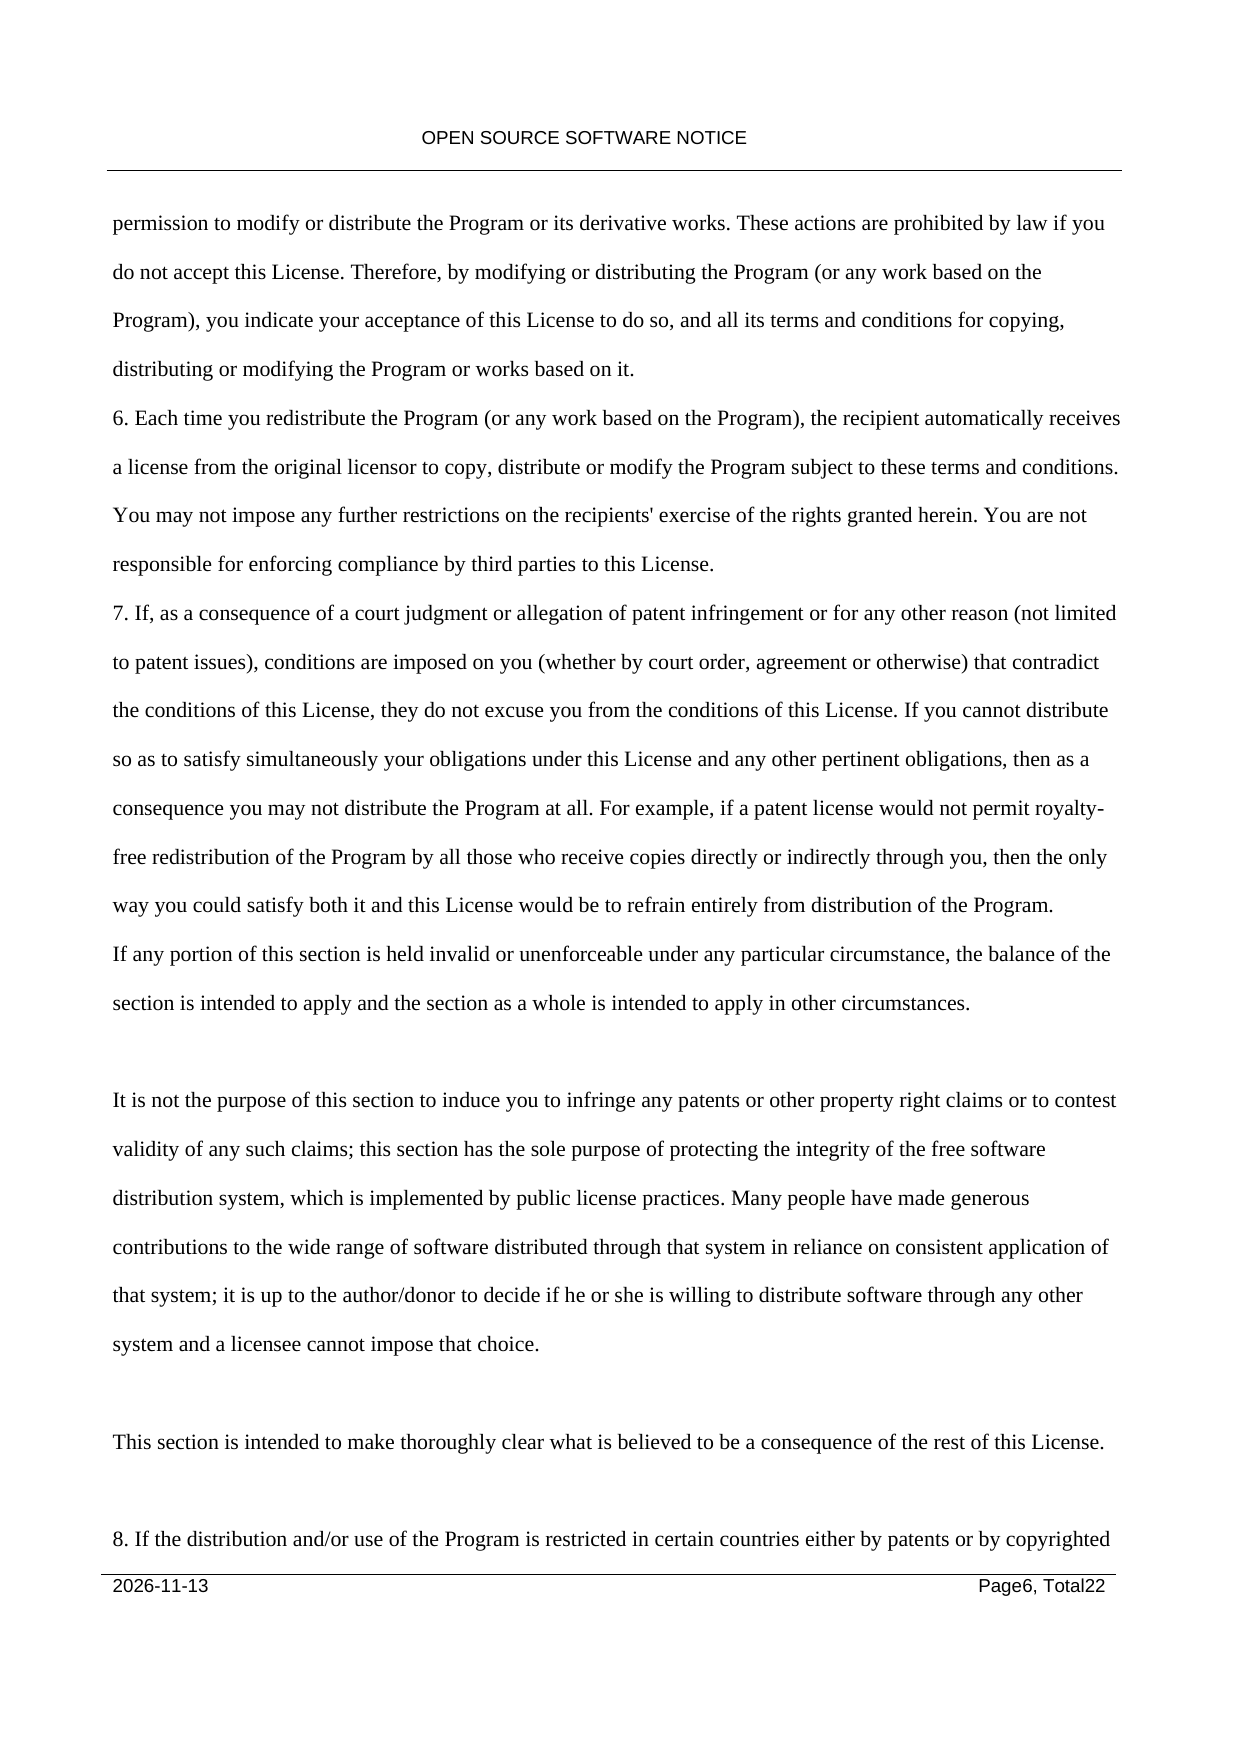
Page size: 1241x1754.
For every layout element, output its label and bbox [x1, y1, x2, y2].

text [112, 206, 1128, 1555]
